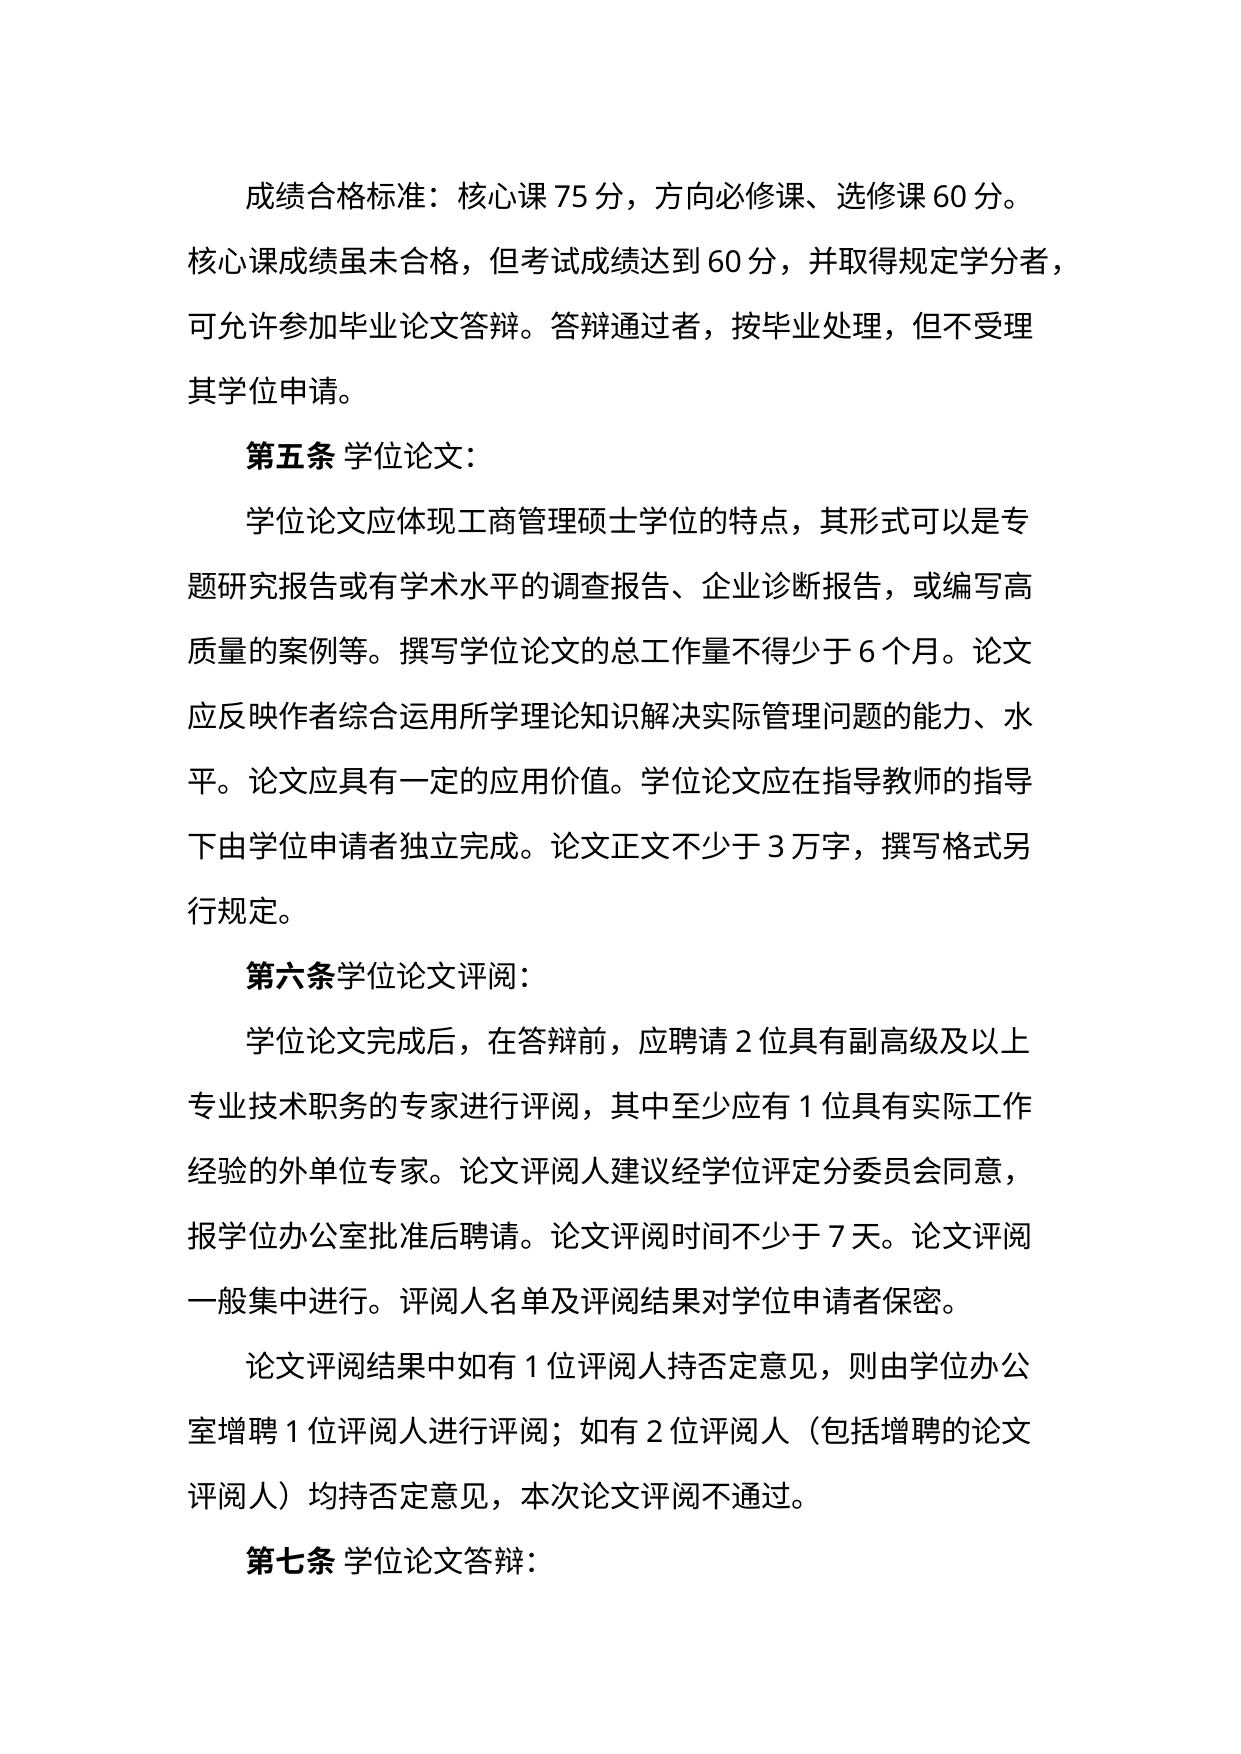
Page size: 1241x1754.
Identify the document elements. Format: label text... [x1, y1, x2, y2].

text 学位论文应体现工商管理硕士学位的特点，其形式可以是专题研究报告或有学术水平的调查报告、企业诊断报告，或编写高质量的案例等。撰写学位论文的总工作量不得少于6个月。论文应反映作者综合运用所学理论知识解决实际管理问题的能力、水平。论文应具有一定的应用价值。学位论文应在指导教师的指导下由学位申请者独立完成。论文正文不少于3万字，撰写格式另行规定。 [187, 487, 1053, 942]
text 第五条 学位论文： [187, 422, 1053, 487]
text 第七条 学位论文答辩： [187, 1527, 1053, 1592]
text 成绩合格标准：核心课75分，方向必修课、选修课60分。核心课成绩虽未合格，但考试成绩达到60分，并取得规定学分者，可允许参加毕业论文答辩。答辩通过者，按毕业处理，但不受理其学位申请。 [187, 162, 1053, 422]
text 论文评阅结果中如有1位评阅人持否定意见，则由学位办公室增聘1位评阅人进行评阅；如有2位评阅人（包括增聘的论文评阅人）均持否定意见，本次论文评阅不通过。 [187, 1332, 1053, 1527]
text 第六条学位论文评阅： [187, 942, 1053, 1007]
text 学位论文完成后，在答辩前，应聘请2位具有副高级及以上专业技术职务的专家进行评阅，其中至少应有1位具有实际工作经验的外单位专家。论文评阅人建议经学位评定分委员会同意，报学位办公室批准后聘请。论文评阅时间不少于7天。论文评阅一般集中进行。评阅人名单及评阅结果对学位申请者保密。 [187, 1007, 1053, 1332]
